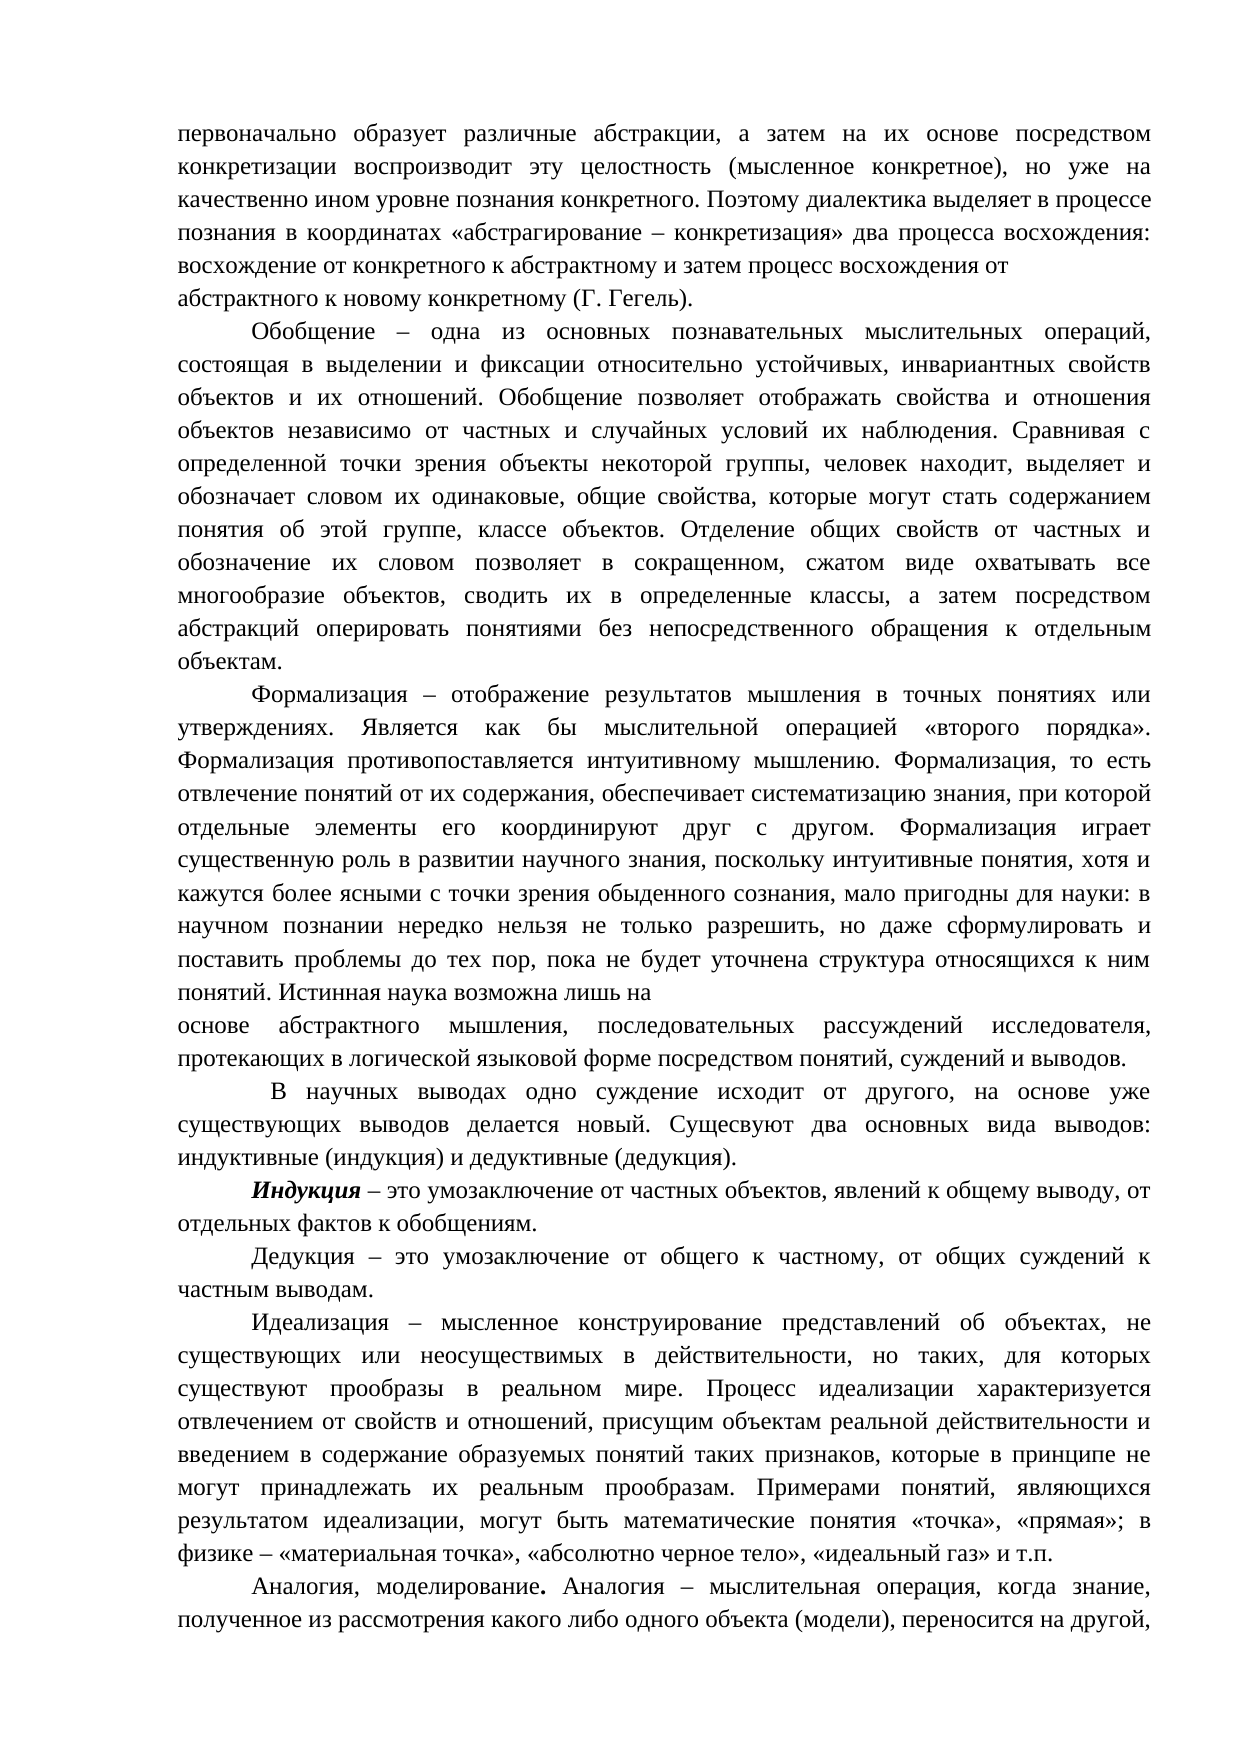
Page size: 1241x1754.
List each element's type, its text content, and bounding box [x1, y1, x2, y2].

text Формализация – отображение результатов мышления в точных понятиях или утверждениях. Является как бы мыслительной операцией «второго порядка». Формализация противопоставляется интуитивному мышлению. Формализация, то есть отвлечение понятий от их содержания, обеспечивает систематизацию знания, при которой отдельные элементы его координируют друг с другом. Формализация играет существенную роль в развитии научного знания, поскольку интуитивные понятия, хотя и кажутся более ясными с точки зрения обыденного сознания, мало пригодны для науки: в научном познании нередко нельзя не только разрешить, но даже сформулировать и поставить проблемы до тех пор, пока не будет уточнена структура относящихся к ним понятий. Истинная наука возможна лишь на [177, 679, 1152, 1005]
text основе абстрактного мышления, последовательных рассуждений исследователя, протекающих в логической языковой форме посредством понятий, суждений и выводов. [177, 1010, 1152, 1071]
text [177, 118, 1152, 279]
text абстрактного к новому конкретному (Г. Гегель). [177, 283, 1152, 312]
text Обобщение – одна из основных познавательных мыслительных операций, состоящая в выделении и фиксации относительно устойчивых, инвариантных свойств объектов и их отношений. Обобщение позволяет отображать свойства и отношения объектов независимо от частных и случайных условий их наблюдения. Сравнивая с определенной точки зрения объекты некоторой группы, человек находит, выделяет и обозначает словом их одинаковые, общие свойства, которые могут стать содержанием понятия об этой группе, классе объектов. Отделение общих свойств от частных и обозначение их словом позволяет в сокращенном, сжатом виде охватывать все многообразие объектов, сводить их в определенные классы, а затем посредством абстракций оперировать понятиями без непосредственного обращения к отдельным объектам. [177, 316, 1152, 675]
text Индукция – это умозаключение от частных объектов, явлений к общему выводу, от отдельных фактов к обобщениям. [177, 1175, 1152, 1237]
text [177, 1571, 1152, 1633]
text В научных выводах одно суждение исходит от другого, на основе уже существующих выводов делается новый. Сущесвуют два основных вида выводов: индуктивные (индукция) и дедуктивные (дедукция). [177, 1076, 1152, 1171]
text Дедукция – это умозаключение от общего к частному, от общих суждений к частным выводам. [177, 1241, 1152, 1303]
text Идеализация – мысленное конструирование представлений об объектах, не существующих или неосуществимых в действительности, но таких, для которых существуют прообразы в реальном мире. Процесс идеализации характеризуется отвлечением от свойств и отношений, присущим объектам реальной действительности и введением в содержание образуемых понятий таких признаков, которые в принципе не могут принадлежать их реальным прообразам. Примерами понятий, являющихся результатом идеализации, могут быть математические понятия «точка», «прямая»; в физике – «материальная точка», «абсолютно черное тело», «идеальный газ» и т.п. [177, 1307, 1152, 1567]
